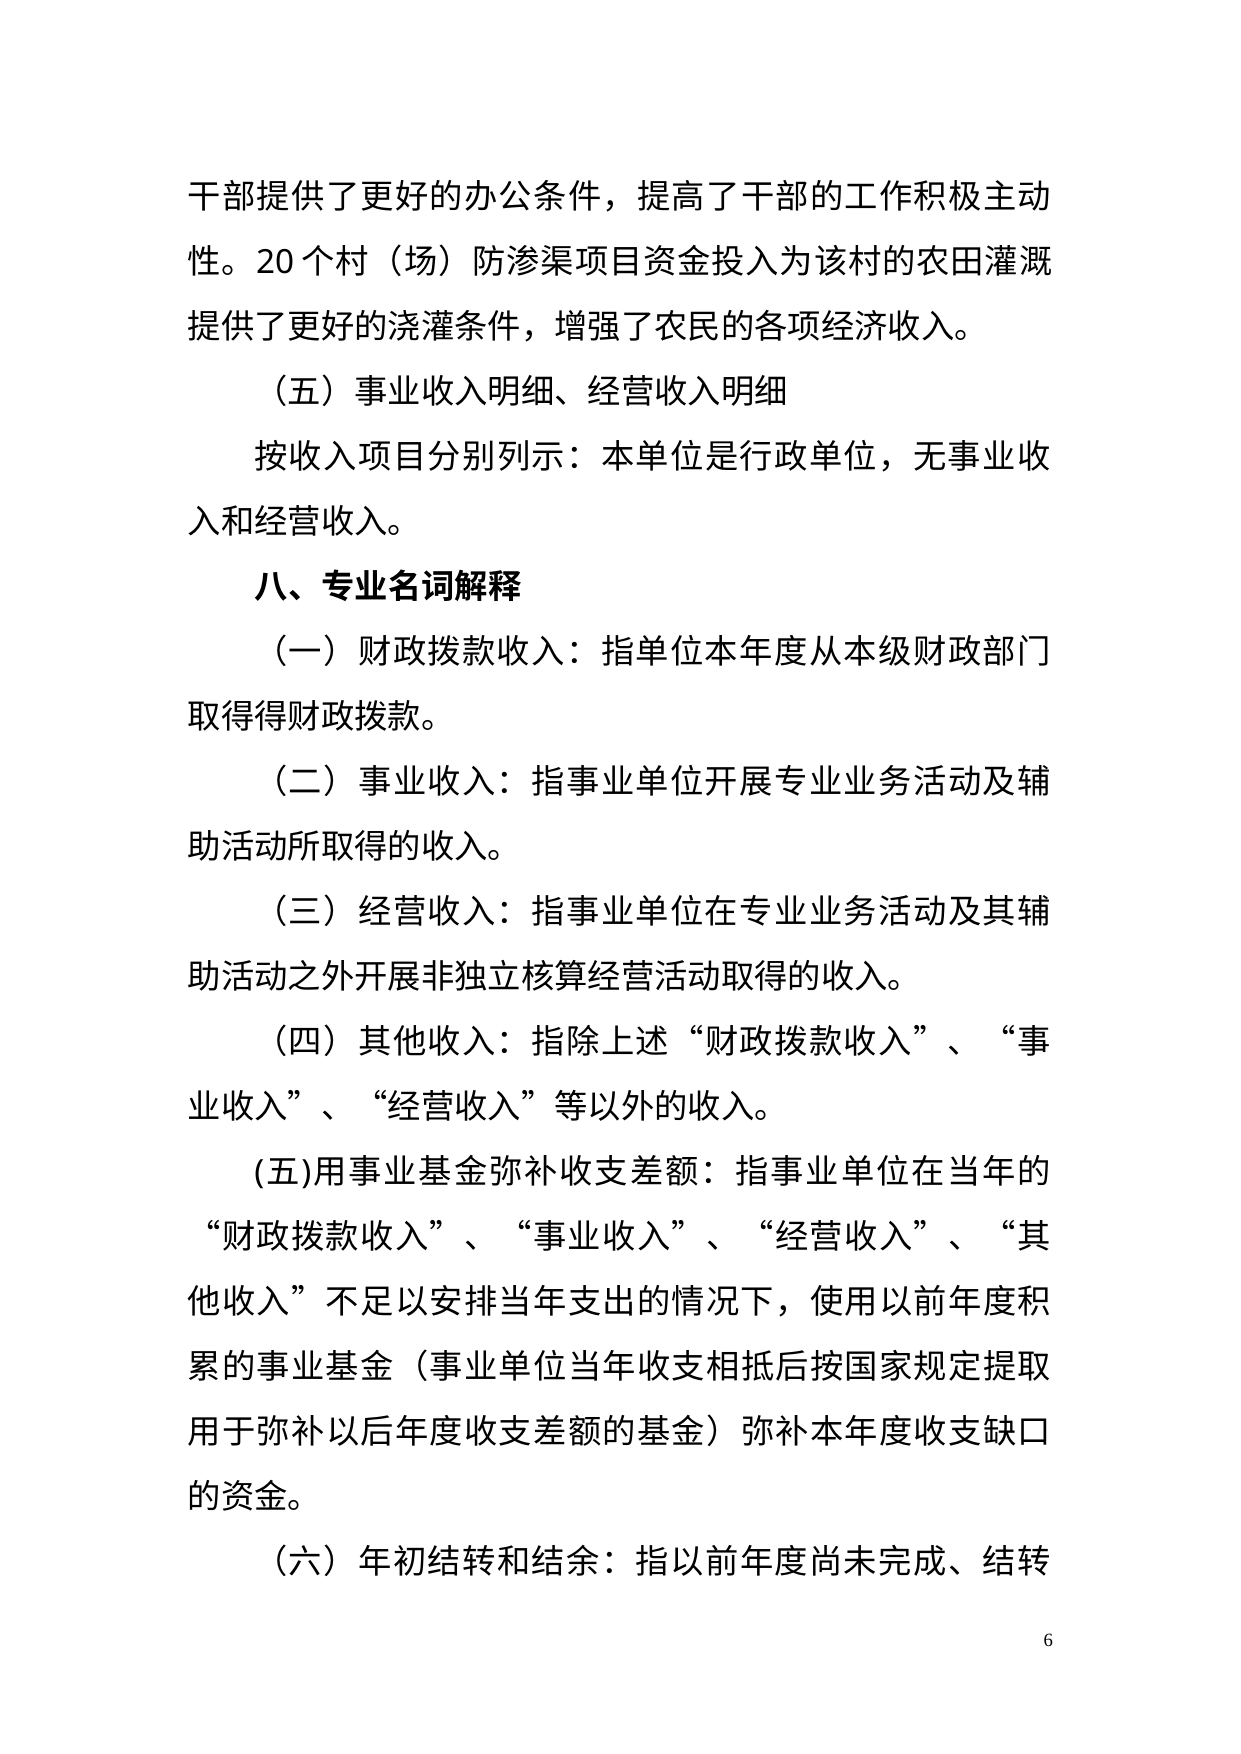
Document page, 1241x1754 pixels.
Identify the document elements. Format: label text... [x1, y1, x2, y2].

text 按收入项目分别列示：本单位是行政单位，无事业收入和经营收入。 [187, 422, 1053, 552]
text （三）经营收入：指事业单位在专业业务活动及其辅助活动之外开展非独立核算经营活动取得的收入。 [187, 877, 1053, 1007]
text （一）财政拨款收入：指单位本年度从本级财政部门取得得财政拨款。 [187, 617, 1053, 747]
text （四）其他收入：指除上述“财政拨款收入”、“事业收入”、“经营收入”等以外的收入。 [187, 1007, 1053, 1137]
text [187, 162, 1053, 357]
text 八、专业名词解释 [187, 552, 1053, 617]
text （五）事业收入明细、经营收入明细 [187, 357, 1053, 422]
text （二）事业收入：指事业单位开展专业业务活动及辅助活动所取得的收入。 [187, 747, 1053, 877]
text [187, 1527, 1053, 1592]
text (五)用事业基金弥补收支差额：指事业单位在当年的“财政拨款收入”、“事业收入”、“经营收入”、“其他收入”不足以安排当年支出的情况下，使用以前年度积累的事业基金（事业单位当年收支相抵后按国家规定提取、用于弥补以后年度收支差额的基金）弥补本年度收支缺口的资金。 [187, 1137, 1053, 1527]
